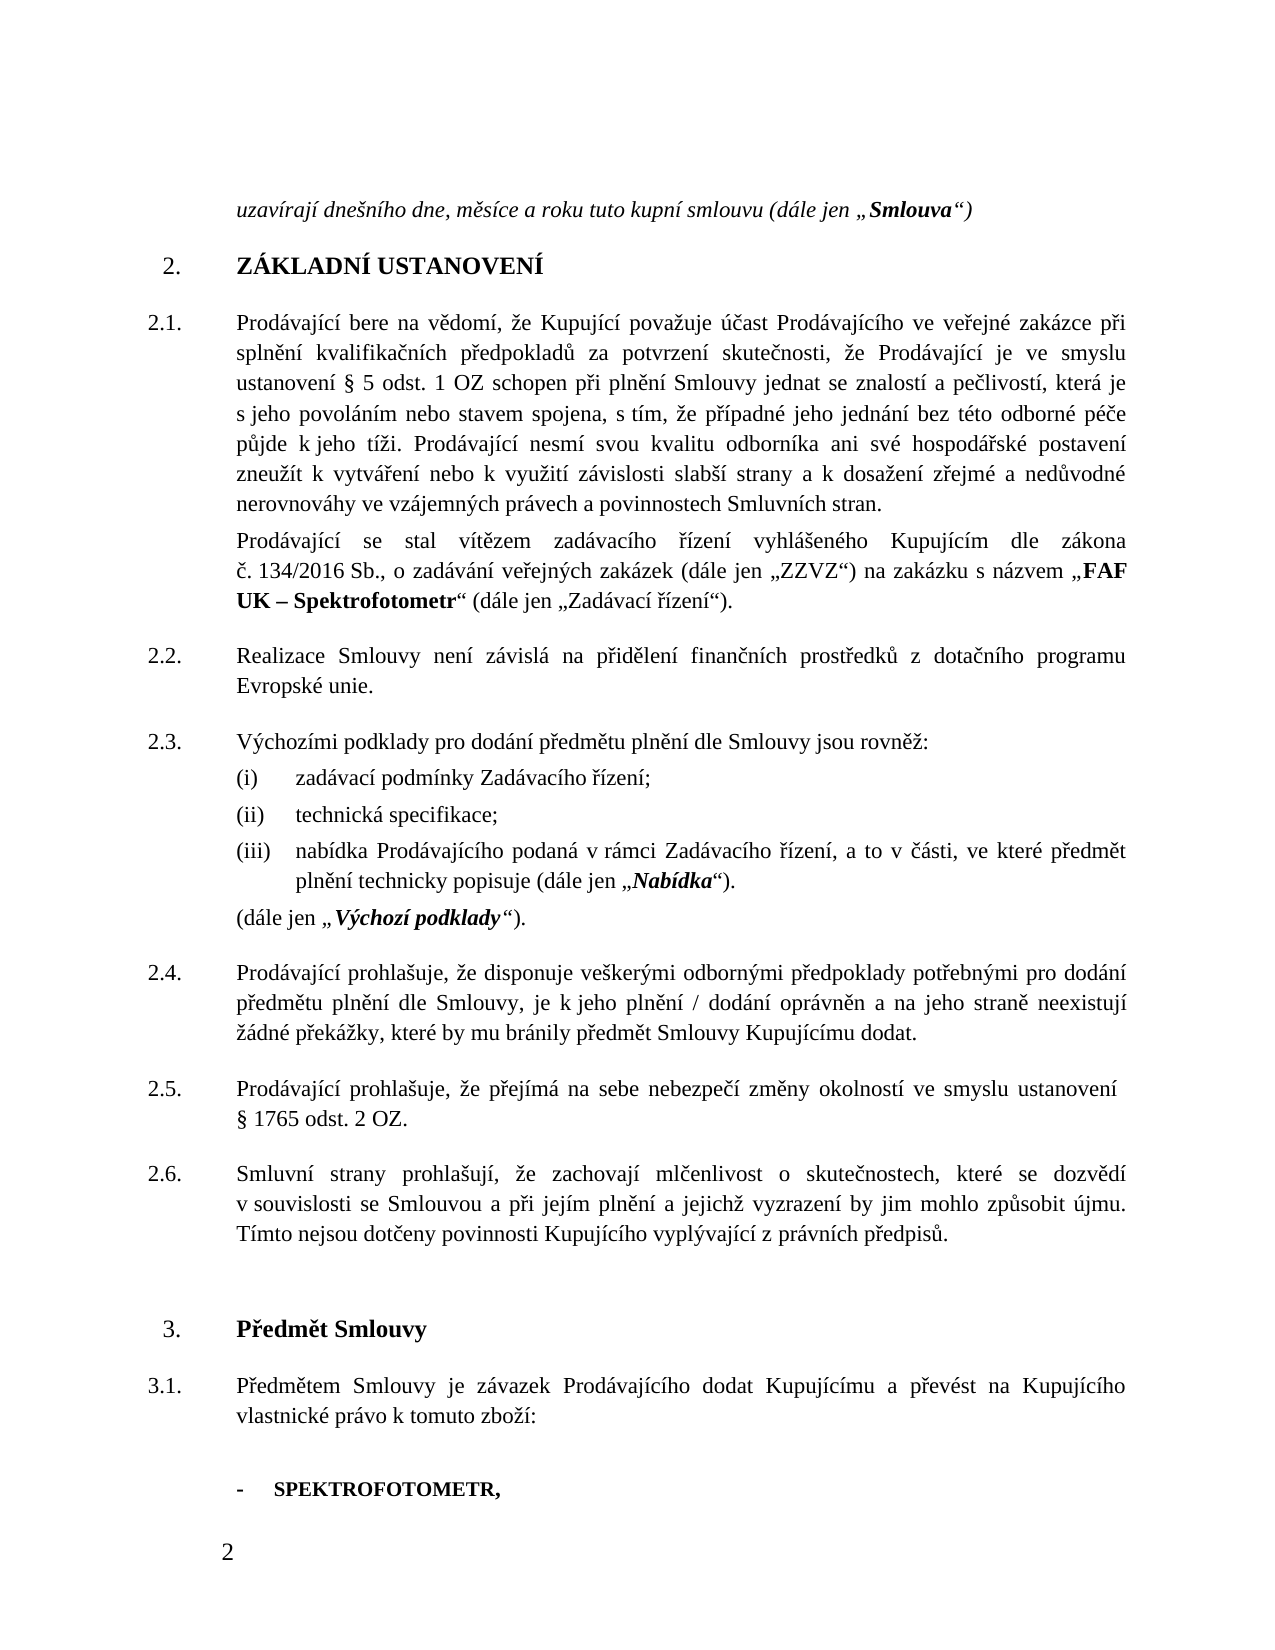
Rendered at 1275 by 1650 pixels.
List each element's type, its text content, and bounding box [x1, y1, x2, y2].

text (dále jen „Výchozí podklady“). [236, 904, 1127, 930]
list nabídka Prodávajícího podaná v rámci Zadávacího řízení, a to v části, ve které předmět plnění technicky popisuje (dále jen „Nabídka“). [236, 837, 1127, 894]
list technická specifikace; [236, 801, 1127, 827]
subtitle Prodávající bere na vědomí, že Kupující považuje účast Prodávajícího ve veřejné zakázce při splnění kvalifikačních předpokladů za potvrzení skutečnosti, že Prodávající je ve smyslu ustanovení § 5 odst. 1 OZ schopen při plnění Smlouvy jednat se znalostí a pečlivostí, která je s jeho povoláním nebo stavem spojena, s tím, že případné jeho jednání bez této odborné péče půjde k jeho tíži. Prodávající nesmí svou kvalitu odborníka ani své hospodářské postavení zneužít k vytváření nebo k využití závislosti slabší strany a k dosažení zřejmé a nedůvodné nerovnováhy ve vzájemných právech a povinnostech Smluvních stran. [148, 309, 1127, 517]
subtitle Realizace Smlouvy není závislá na přidělení finančních prostředků z dotačního programu Evropské unie. [148, 642, 1127, 699]
subtitle Prodávající prohlašuje, že přejímá na sebe nebezpečí změny okolností ve smyslu ustanovení § 1765 odst. 2 OZ. [148, 1075, 1127, 1131]
text Prodávající se stal vítězem zadávacího řízení vyhlášeného Kupujícím dle zákona č. 134/2016 Sb., o zadávání veřejných zakázek (dále jen „ZZVZ“) na zakázku s názvem „FAF UK – Spektrofotometr“ (dále jen „Zadávací řízení“). [236, 527, 1127, 613]
subtitle Předmětem Smlouvy je závazek Prodávajícího dodat Kupujícímu a převést na Kupujícího vlastnické právo k tomuto zboží: [148, 1372, 1127, 1429]
subtitle ZÁKLADNÍ USTANOVENÍ [162, 251, 1127, 280]
subtitle Výchozími podklady pro dodání předmětu plnění dle Smlouvy jsou rovněž: [148, 728, 1127, 754]
subtitle Prodávající prohlašuje, že disponuje veškerými odbornými předpoklady potřebnými pro dodání předmětu plnění dle Smlouvy, je k jeho plnění / dodání oprávněn a na jeho straně neexistují žádné překážky, které by mu bránily předmět Smlouvy Kupujícímu dodat. [148, 959, 1127, 1046]
list zadávací podmínky Zadávacího řízení; [236, 764, 1127, 791]
text uzavírají dnešního dne, měsíce a roku tuto kupní smlouvu (dále jen „Smlouva“) [236, 196, 1127, 222]
subtitle Smluvní strany prohlašují, že zachovají mlčenlivost o skutečnostech, které se dozvědí v souvislosti se Smlouvou a při jejím plnění a jejichž vyzrazení by jim mohlo způsobit újmu. Tímto nejsou dotčeny povinnosti Kupujícího vyplývající z právních předpisů. [148, 1160, 1127, 1247]
list SPEKTROFOTOMETR, [236, 1475, 1127, 1502]
subtitle Předmět Smlouvy [162, 1314, 1127, 1343]
